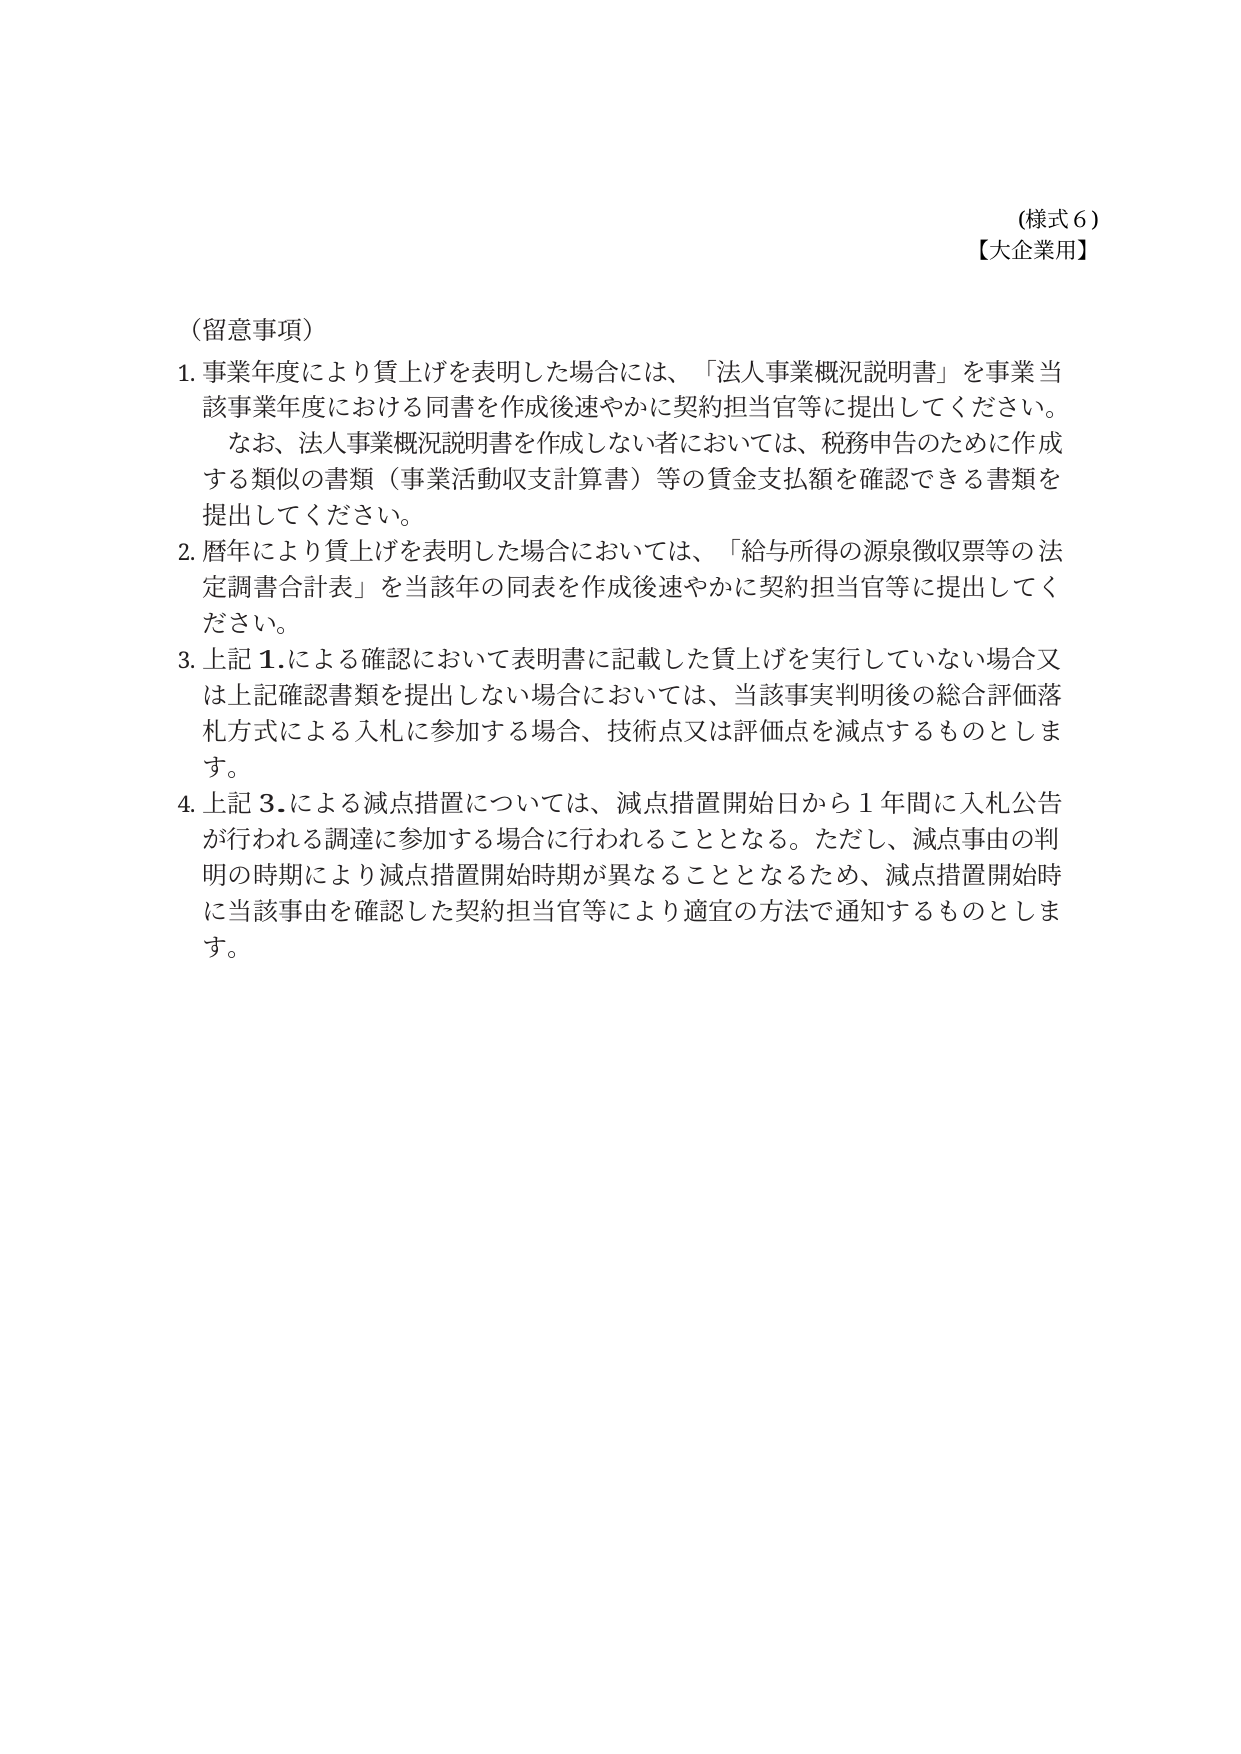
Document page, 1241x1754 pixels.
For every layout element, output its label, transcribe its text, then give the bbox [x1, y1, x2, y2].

list 事業年度により賃上げを表明した場合には、「法人事業概況説明書」を事業当該事業年度における同書を作成後速やかに契約担当官等に提出してください。 [177, 352, 1063, 424]
text (様式６) [167, 202, 1098, 234]
list 上記1.による確認において表明書に記載した賃上げを実行していない場合又は上記確認書類を提出しない場合においては、当該事実判明後の総合評価落札方式による入札に参加する場合、技術点又は評価点を減点するものとします。 [177, 640, 1063, 784]
list 上記3.による減点措置については、減点措置開始日から１年間に入札公告が行われる調達に参加する場合に行われることとなる。ただし、減点事由の判明の時期により減点措置開始時期が異なることとなるため、減点措置開始時に当該事由を確認した契約担当官等により適宜の方法で通知するものとします。 [177, 784, 1063, 963]
list 暦年により賃上げを表明した場合においては、「給与所得の源泉徴収票等の法定調書合計表」を当該年の同表を作成後速やかに契約担当官等に提出してください。 [177, 532, 1063, 640]
text 【大企業用】 [167, 234, 1098, 265]
text なお、法人事業概況説明書を作成しない者においては、税務申告のために作成する類似の書類（事業活動収支計算書）等の賃金支払額を確認できる書類を提出してください。 [202, 424, 1063, 532]
text （留意事項） [177, 311, 1098, 347]
